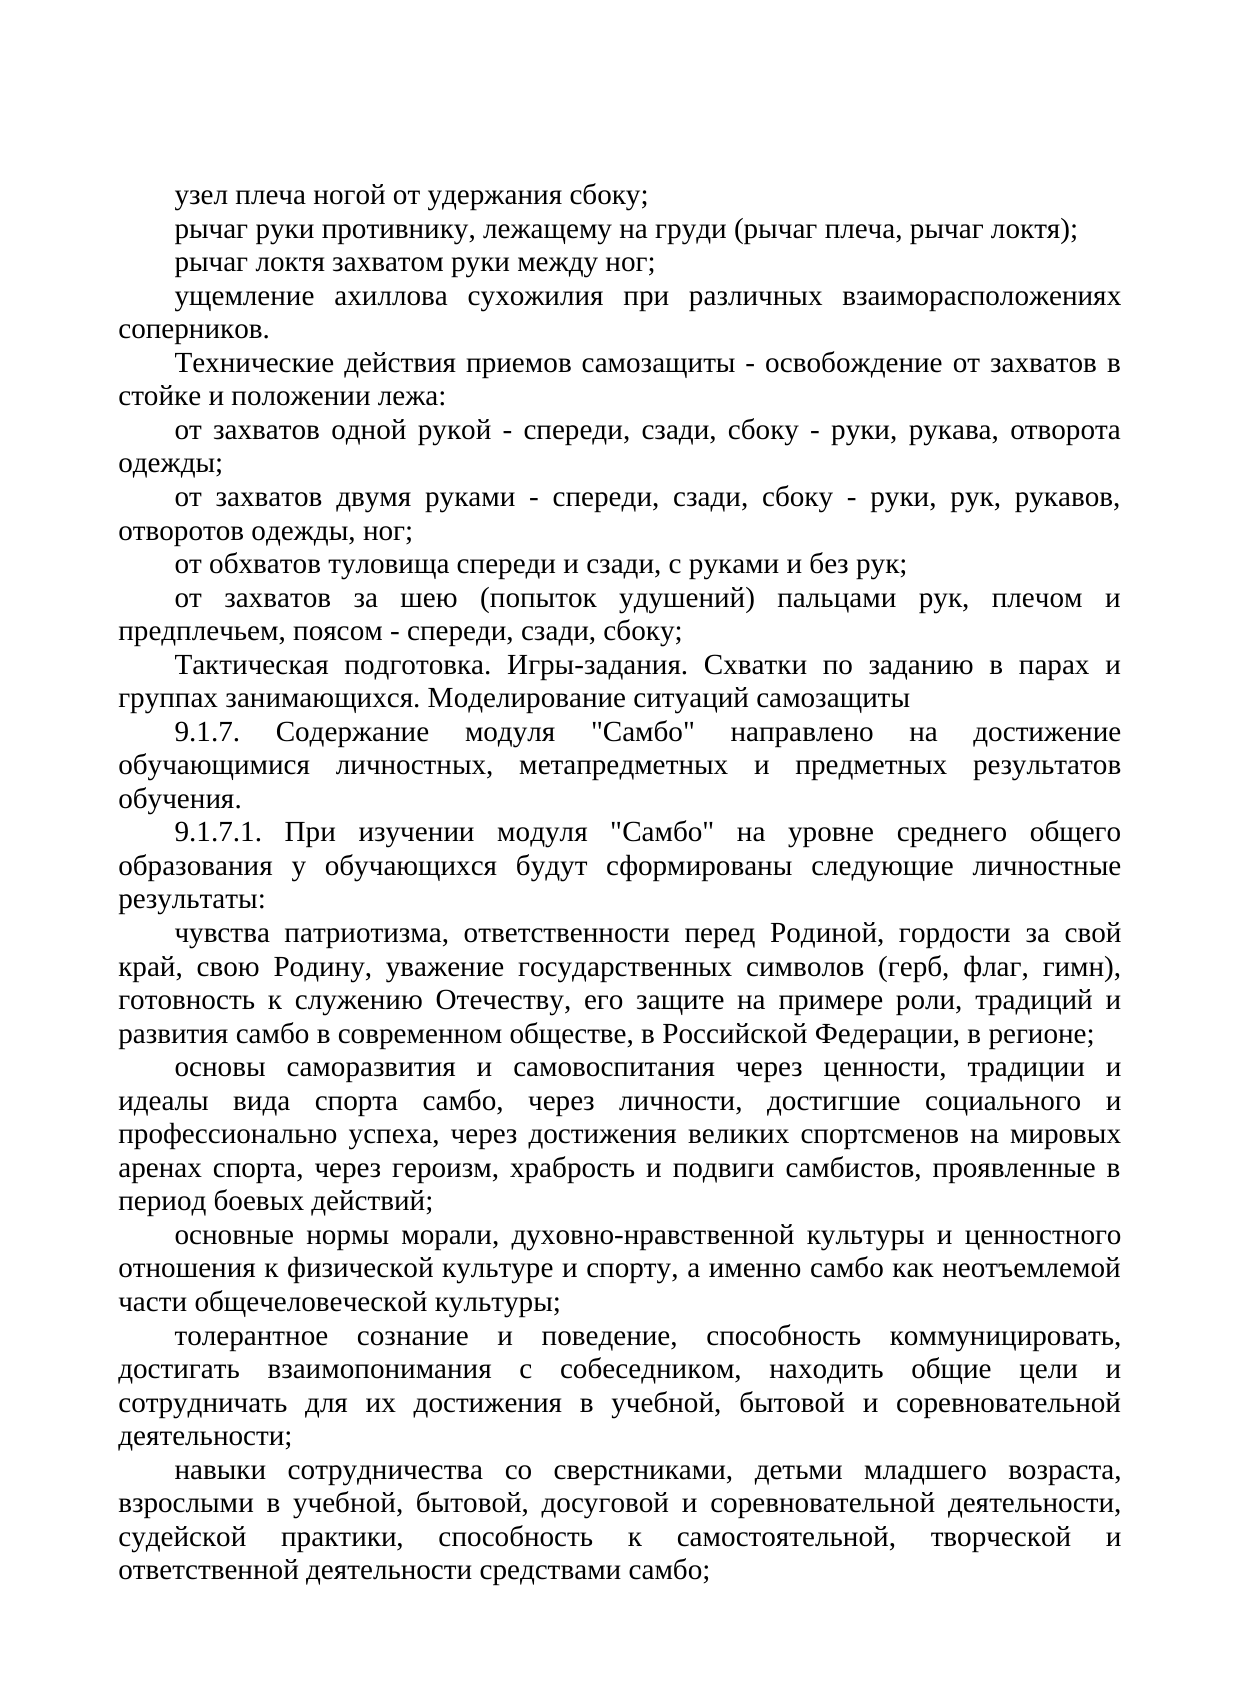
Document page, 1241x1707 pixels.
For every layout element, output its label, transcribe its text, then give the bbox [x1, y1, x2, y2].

text навыки сотрудничества со сверстниками, детьми младшего возраста, взрослыми в учебной, бытовой, досуговой и соревновательной деятельности, судейской практики, способность к самостоятельной, творческой и ответственной деятельности средствами самбо; [118, 1452, 1122, 1586]
text от обхватов туловища спереди и сзади, с руками и без рук; [118, 546, 1122, 580]
text ущемление ахиллова сухожилия при различных взаиморасположениях соперников. [118, 278, 1122, 345]
text рычаг руки противнику, лежащему на груди (рычаг плеча, рычаг локтя); [118, 211, 1122, 244]
text от захватов одной рукой - спереди, сзади, сбоку - руки, рукава, отворота одежды; [118, 412, 1122, 479]
text основные нормы морали, духовно-нравственной культуры и ценностного отношения к физической культуре и спорту, а именно самбо как неотъемлемой части общечеловеческой культуры; [118, 1217, 1122, 1318]
text 9.1.7. Содержание модуля "Самбо" направлено на достижение обучающимися личностных, метапредметных и предметных результатов обучения. [118, 714, 1122, 814]
text Тактическая подготовка. Игры-задания. Схватки по заданию в парах и группах занимающихся. Моделирование ситуаций самозащиты [118, 647, 1122, 714]
text от захватов за шею (попыток удушений) пальцами рук, плечом и предплечьем, поясом - спереди, сзади, сбоку; [118, 580, 1122, 647]
text толерантное сознание и поведение, способность коммуницировать, достигать взаимопонимания с собеседником, находить общие цели и сотрудничать для их достижения в учебной, бытовой и соревновательной деятельности; [118, 1318, 1122, 1452]
text рычаг локтя захватом руки между ног; [118, 244, 1122, 278]
text узел плеча ногой от удержания сбоку; [118, 177, 1122, 211]
text основы саморазвития и самовоспитания через ценности, традиции и идеалы вида спорта самбо, через личности, достигшие социального и профессионально успеха, через достижения великих спортсменов на мировых аренах спорта, через героизм, храбрость и подвиги самбистов, проявленные в период боевых действий; [118, 1049, 1122, 1217]
text 9.1.7.1. При изучении модуля "Самбо" на уровне среднего общего образования у обучающихся будут сформированы следующие личностные результаты: [118, 814, 1122, 915]
text чувства патриотизма, ответственности перед Родиной, гордости за свой край, свою Родину, уважение государственных символов (герб, флаг, гимн), готовность к служению Отечеству, его защите на примере роли, традиций и развития самбо в современном обществе, в Российской Федерации, в регионе; [118, 915, 1122, 1049]
text Технические действия приемов самозащиты - освобождение от захватов в стойке и положении лежа: [118, 345, 1122, 412]
text от захватов двумя руками - спереди, сзади, сбоку - руки, рук, рукавов, отворотов одежды, ног; [118, 479, 1122, 546]
